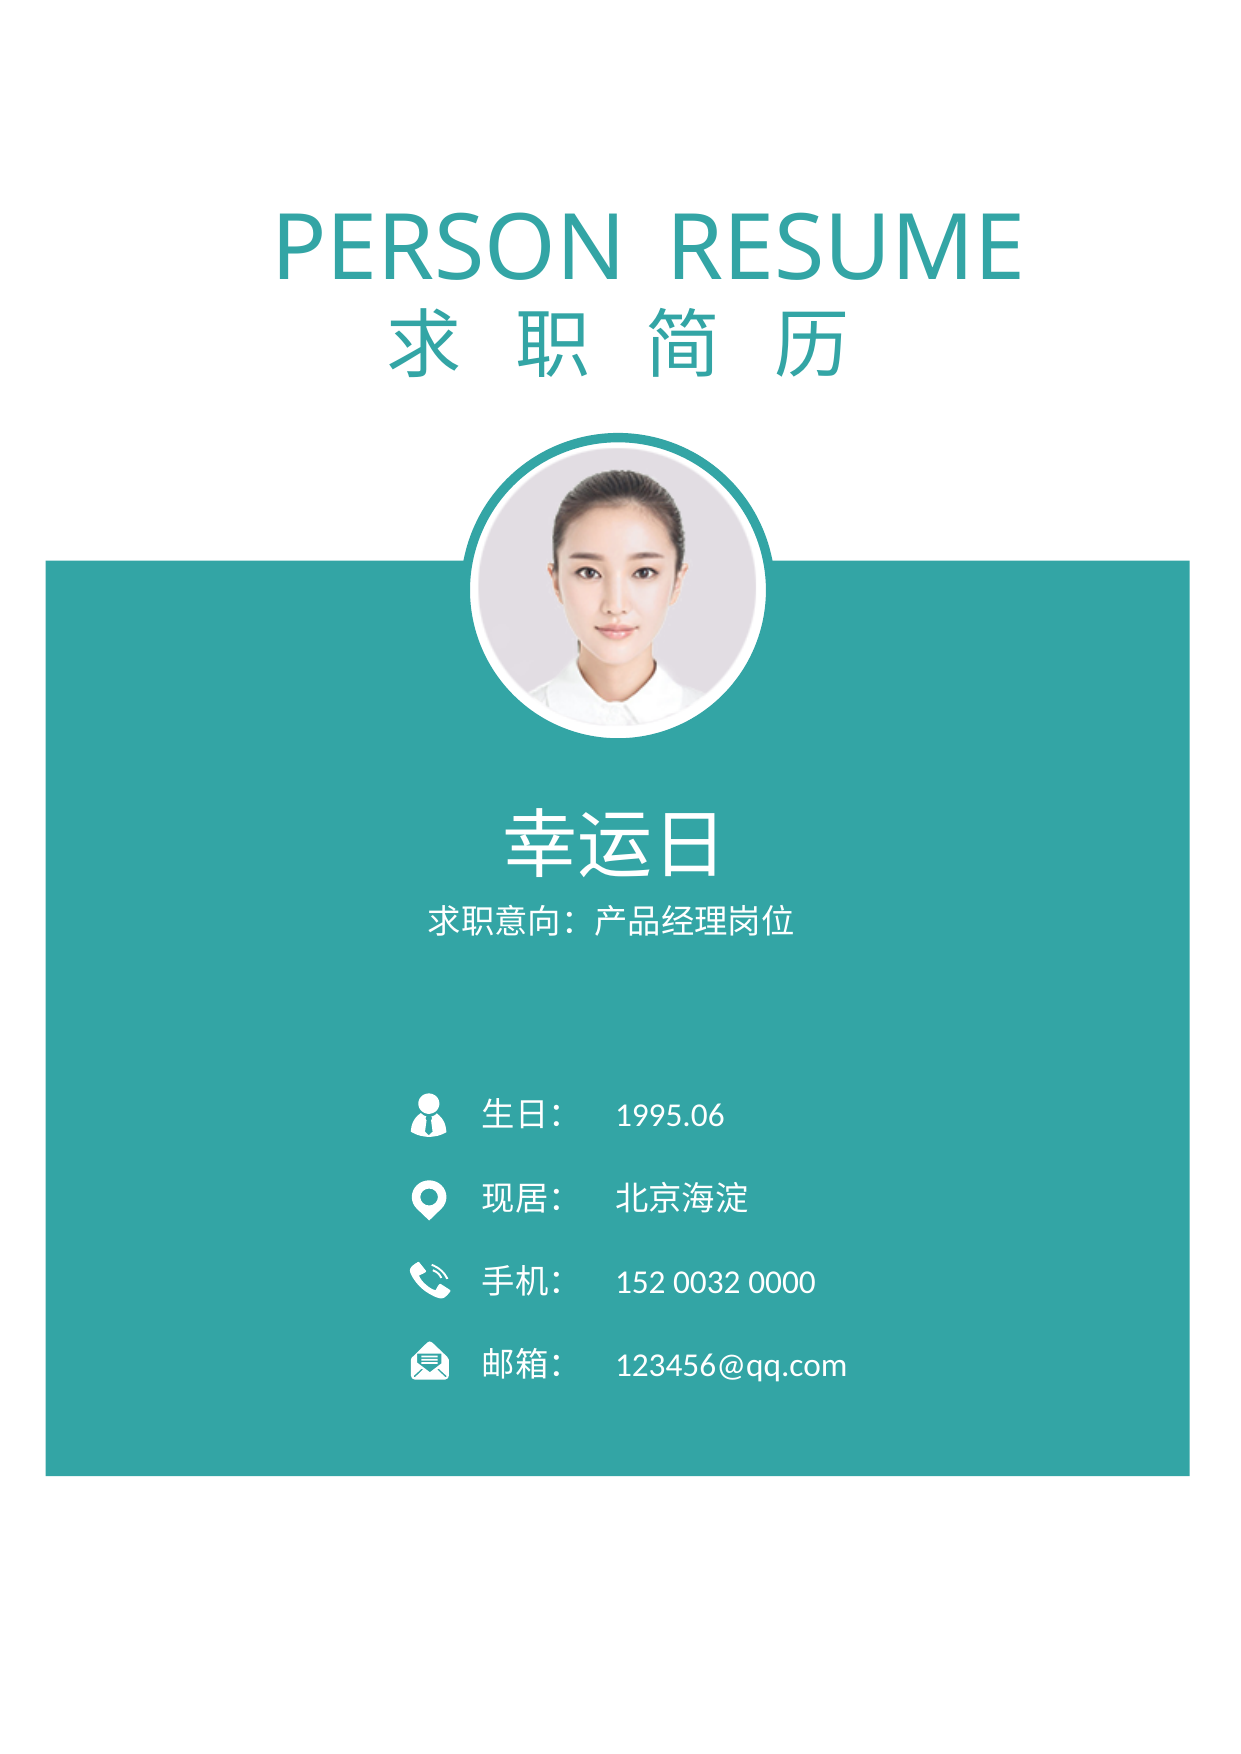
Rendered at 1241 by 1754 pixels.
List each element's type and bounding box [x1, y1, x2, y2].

picture [461, 434, 777, 750]
